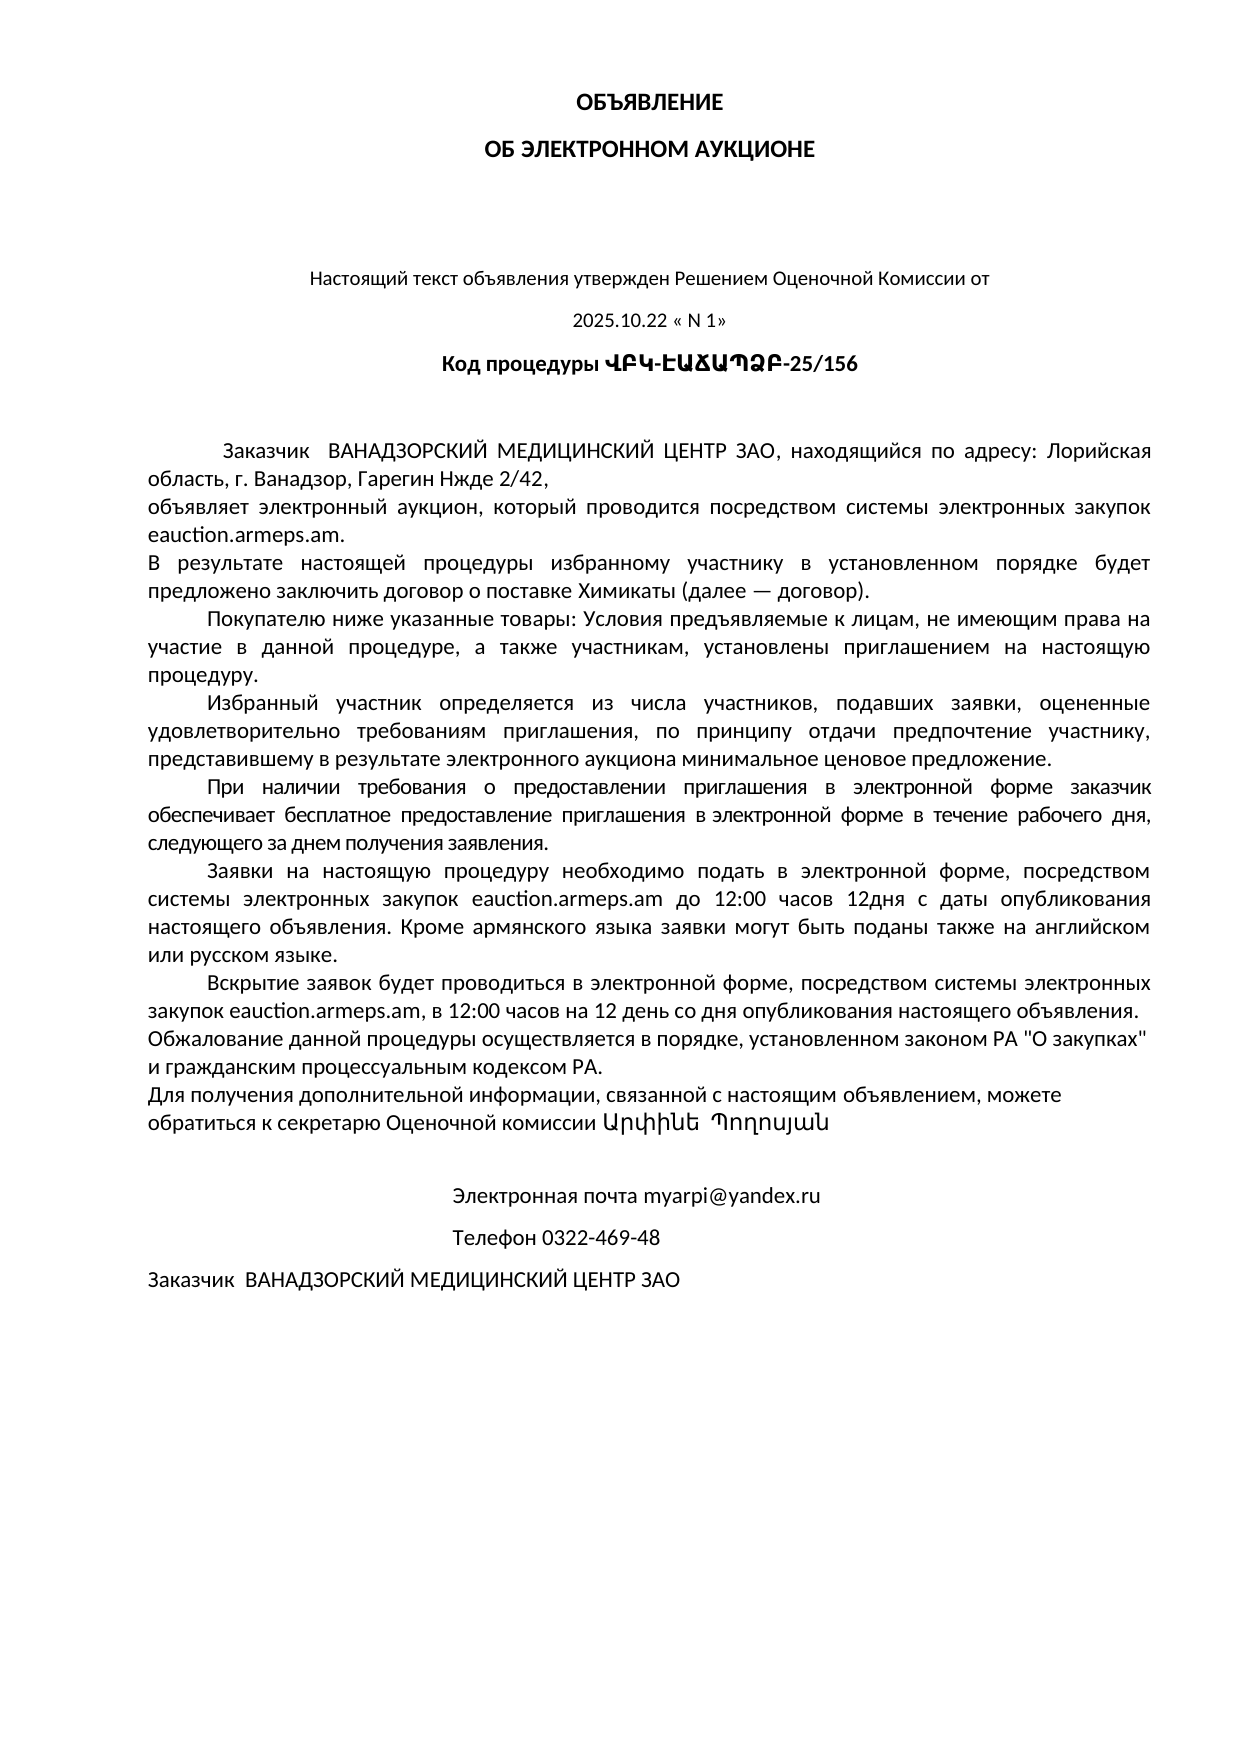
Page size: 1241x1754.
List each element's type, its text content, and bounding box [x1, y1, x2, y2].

text ОБЪЯВЛЕНИЕ [148, 86, 1152, 117]
text Электронная почта myarpi@yandex.ru [148, 1181, 1152, 1209]
text Вскрытие заявок будет проводиться в электронной форме, посредством системы электронных закупок eauction.armeps.am, в 12:00 часов на 12 день со дня опубликования настоящего объявления. [148, 968, 1152, 1024]
text Код процедуры ՎԲԿ-ԷԱՃԱՊՁԲ-25/156 [148, 349, 1152, 377]
text Для получения дополнительной информации, связанной с настоящим объявлением, можете обратиться к секретарю Оценочной комиссии Արփինե Պողոսյան [148, 1080, 1152, 1136]
text Заказчик ВАНАДЗОРСКИЙ МЕДИЦИНСКИЙ ЦЕНТР ЗАО, находящийся по адресу: Лорийская область, г. Ванадзор, Гарегин Нжде 2/42, [148, 436, 1152, 492]
text 2025.10.22 « N 1» [148, 307, 1152, 332]
text При наличии требования о предоставлении приглашения в электронной форме заказчик обеспечивает бесплатное предоставление приглашения в электронной форме в течение рабочего дня, следующего за днем получения заявления. [148, 772, 1152, 856]
text Заявки на настоящую процедуру необходимо подать в электронной форме, посредством системы электронных закупок eauction.armeps.am до 12:00 часов 12дня с даты опубликования настоящего объявления. Кроме армянского языка заявки могут быть поданы также на английском или русском языке. [148, 856, 1152, 968]
text Заказчик ВАНАДЗОРСКИЙ МЕДИЦИНСКИЙ ЦЕНТР ЗАО [148, 1265, 1152, 1293]
text Настоящий текст объявления утвержден Решением Оценочной Комиссии от [148, 265, 1152, 290]
text ОБ ЭЛЕКТРОННОМ АУКЦИОНЕ [148, 134, 1152, 164]
text Избранный участник определяется из числа участников, подавших заявки, оцененные удовлетворительно требованиям приглашения, по принципу отдачи предпочтение участнику, представившему в результате электронного аукциона минимальное ценовое предложение. [148, 688, 1152, 772]
text В результате настоящей процедуры избранному участнику в установленном порядке будет предложено заключить договор о поставке Химикаты (далее — договор). [148, 548, 1152, 604]
text Телефон 0322-469-48 [148, 1223, 1152, 1251]
text Покупателю ниже указанные товары: Условия предъявляемые к лицам, не имеющим права на участие в данной процедуре, а также участникам, установлены приглашением на настоящую процедуру. [148, 604, 1152, 688]
text объявляет электронный аукцион, который проводится посредством системы электронных закупок eauction.armeps.am. [148, 492, 1152, 548]
text Обжалование данной процедуры осуществляется в порядке, установленном законом РА "О закупках" и гражданским процессуальным кодексом РА. [148, 1024, 1152, 1080]
